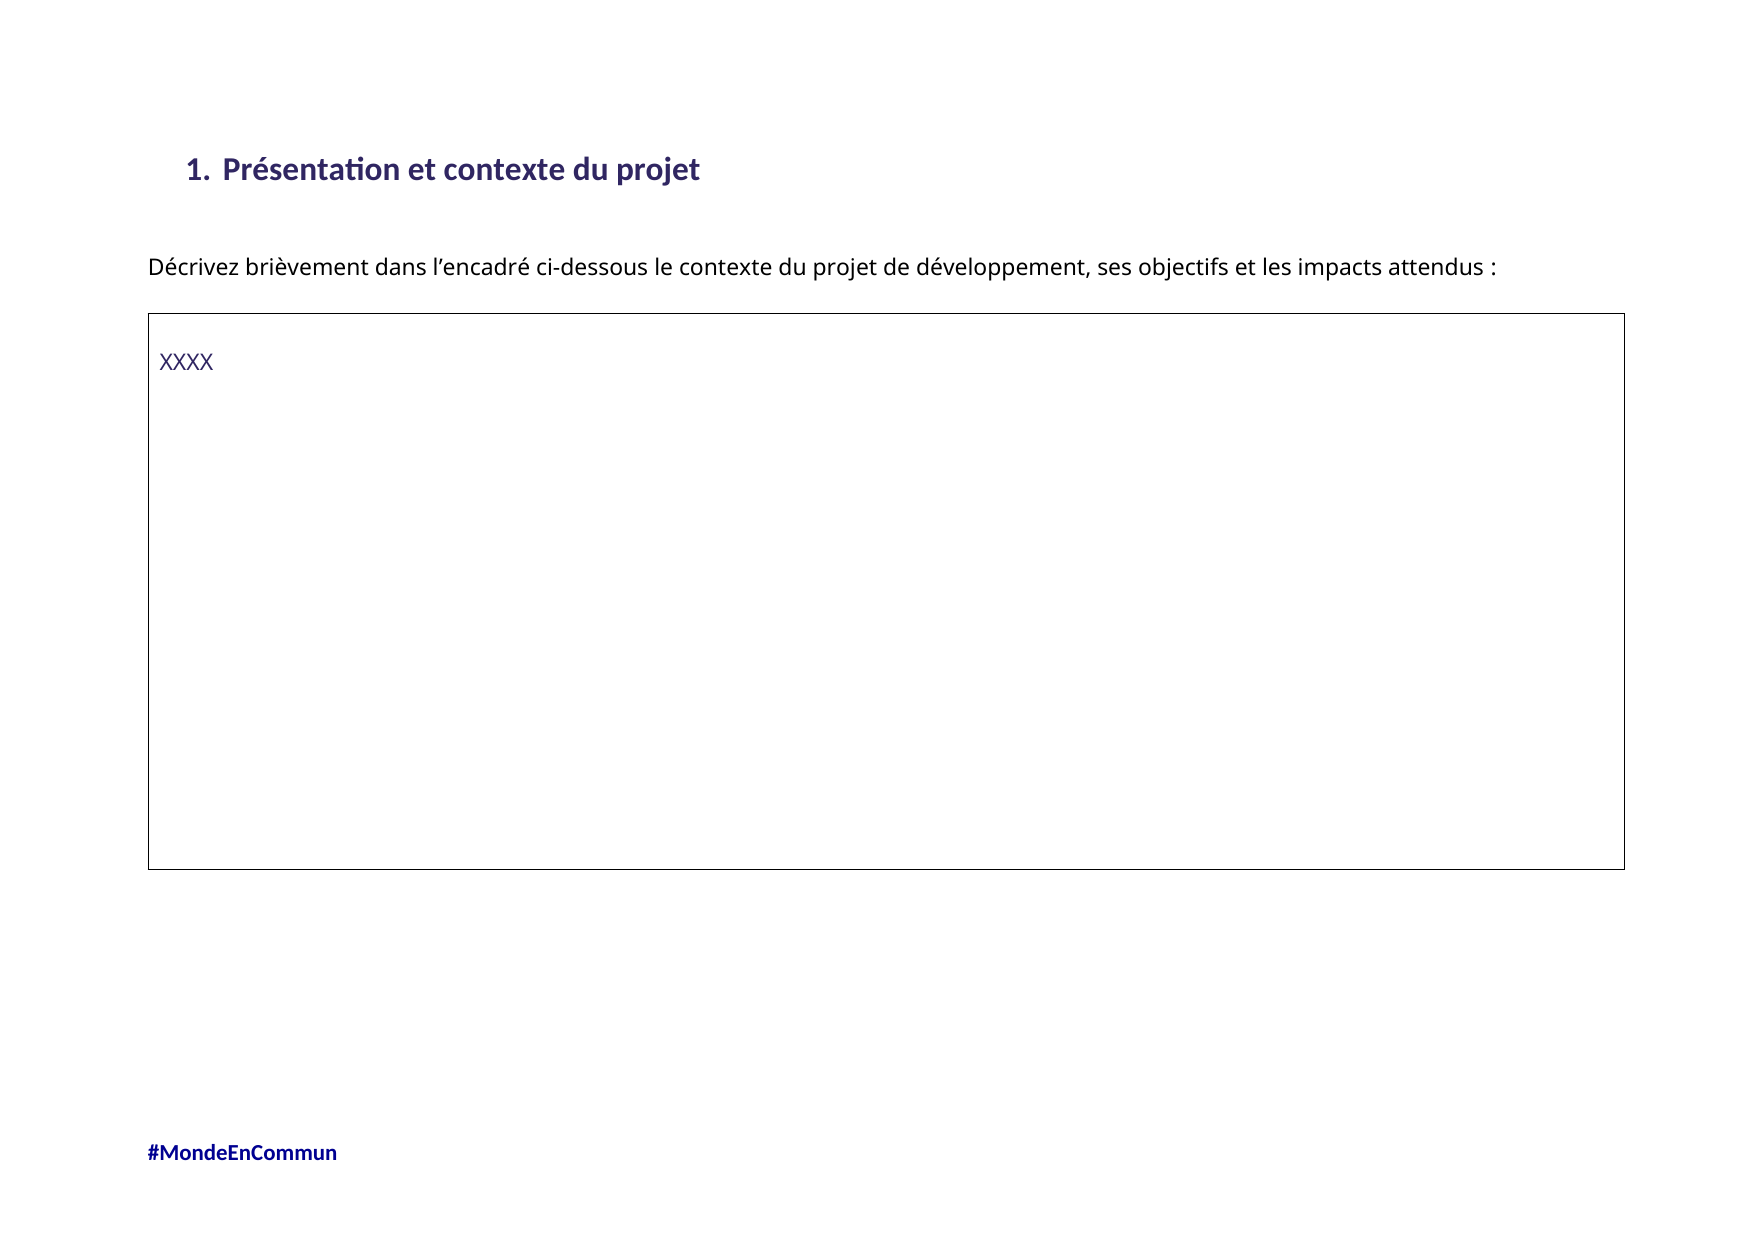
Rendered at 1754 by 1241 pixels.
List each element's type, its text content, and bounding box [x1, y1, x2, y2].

subtitle Présentation et contexte du projet [185, 148, 1606, 188]
table_header XXXX [149, 314, 1624, 869]
text Décrivez brièvement dans l’encadré ci-dessous le contexte du projet de développement, ses objectifs et les impacts attendus : [148, 251, 1606, 282]
